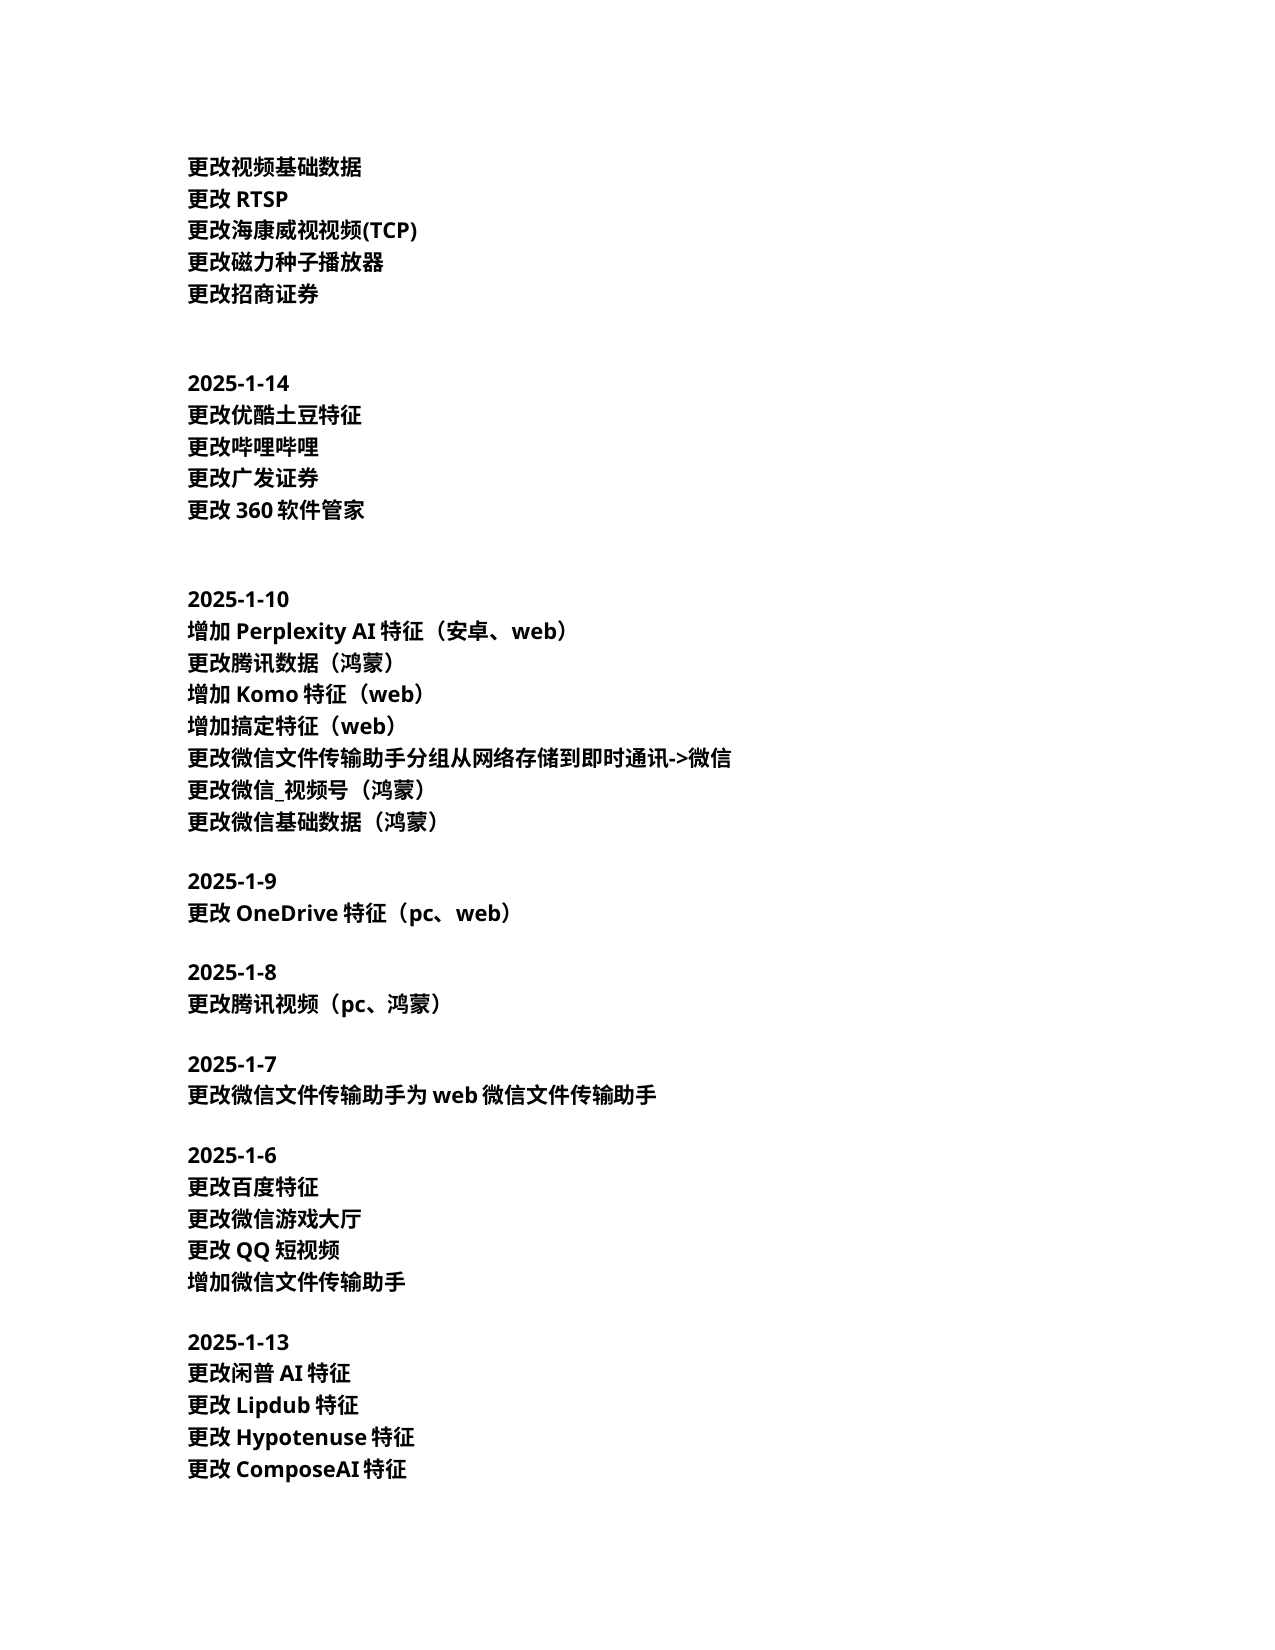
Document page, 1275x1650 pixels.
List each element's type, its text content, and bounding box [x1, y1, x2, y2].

text 更改哔哩哔哩 [187, 429, 1087, 461]
text 2025-1-6 [187, 1140, 1087, 1170]
text 更改Lipdub特征 [187, 1388, 1087, 1420]
text 2025-1-13 [187, 1326, 1087, 1356]
text 2025-1-9 [187, 866, 1087, 896]
text 更改微信文件传输助手分组从网络存储到即时通讯->微信 [187, 741, 1087, 773]
text 更改广发证券 [187, 461, 1087, 493]
text 更改百度特征 [187, 1170, 1087, 1202]
text 2025-1-14 [187, 368, 1087, 398]
text 更改微信基础数据（鸿蒙） [187, 804, 1087, 836]
text 更改闲普AI特征 [187, 1356, 1087, 1388]
text 增加Perplexity AI特征（安卓、web） [187, 614, 1087, 646]
text 增加Komo特征（web） [187, 677, 1087, 709]
text 更改优酷土豆特征 [187, 398, 1087, 429]
text 更改腾讯数据（鸿蒙） [187, 646, 1087, 677]
text 更改OneDrive特征（pc、web） [187, 896, 1087, 928]
text 增加搞定特征（web） [187, 709, 1087, 741]
text 更改Hypotenuse特征 [187, 1420, 1087, 1452]
text 更改微信文件传输助手为web微信文件传输助手 [187, 1078, 1087, 1110]
text 更改磁力种子播放器 [187, 245, 1087, 277]
text 更改视频基础数据 [187, 150, 1087, 182]
text 更改微信游戏大厅 [187, 1202, 1087, 1233]
text 更改海康威视视频(TCP) [187, 213, 1087, 245]
text 更改微信_视频号（鸿蒙） [187, 773, 1087, 804]
text 2025-1-7 [187, 1049, 1087, 1078]
text 2025-1-8 [187, 957, 1087, 987]
text 更改QQ短视频 [187, 1233, 1087, 1265]
text 更改招商证券 [187, 277, 1087, 308]
text 更改RTSP [187, 182, 1087, 213]
text 更改360软件管家 [187, 493, 1087, 525]
text 2025-1-10 [187, 584, 1087, 614]
text 增加微信文件传输助手 [187, 1265, 1087, 1297]
text 更改腾讯视频（pc、鸿蒙） [187, 987, 1087, 1019]
text 更改ComposeAI特征 [187, 1452, 1087, 1483]
